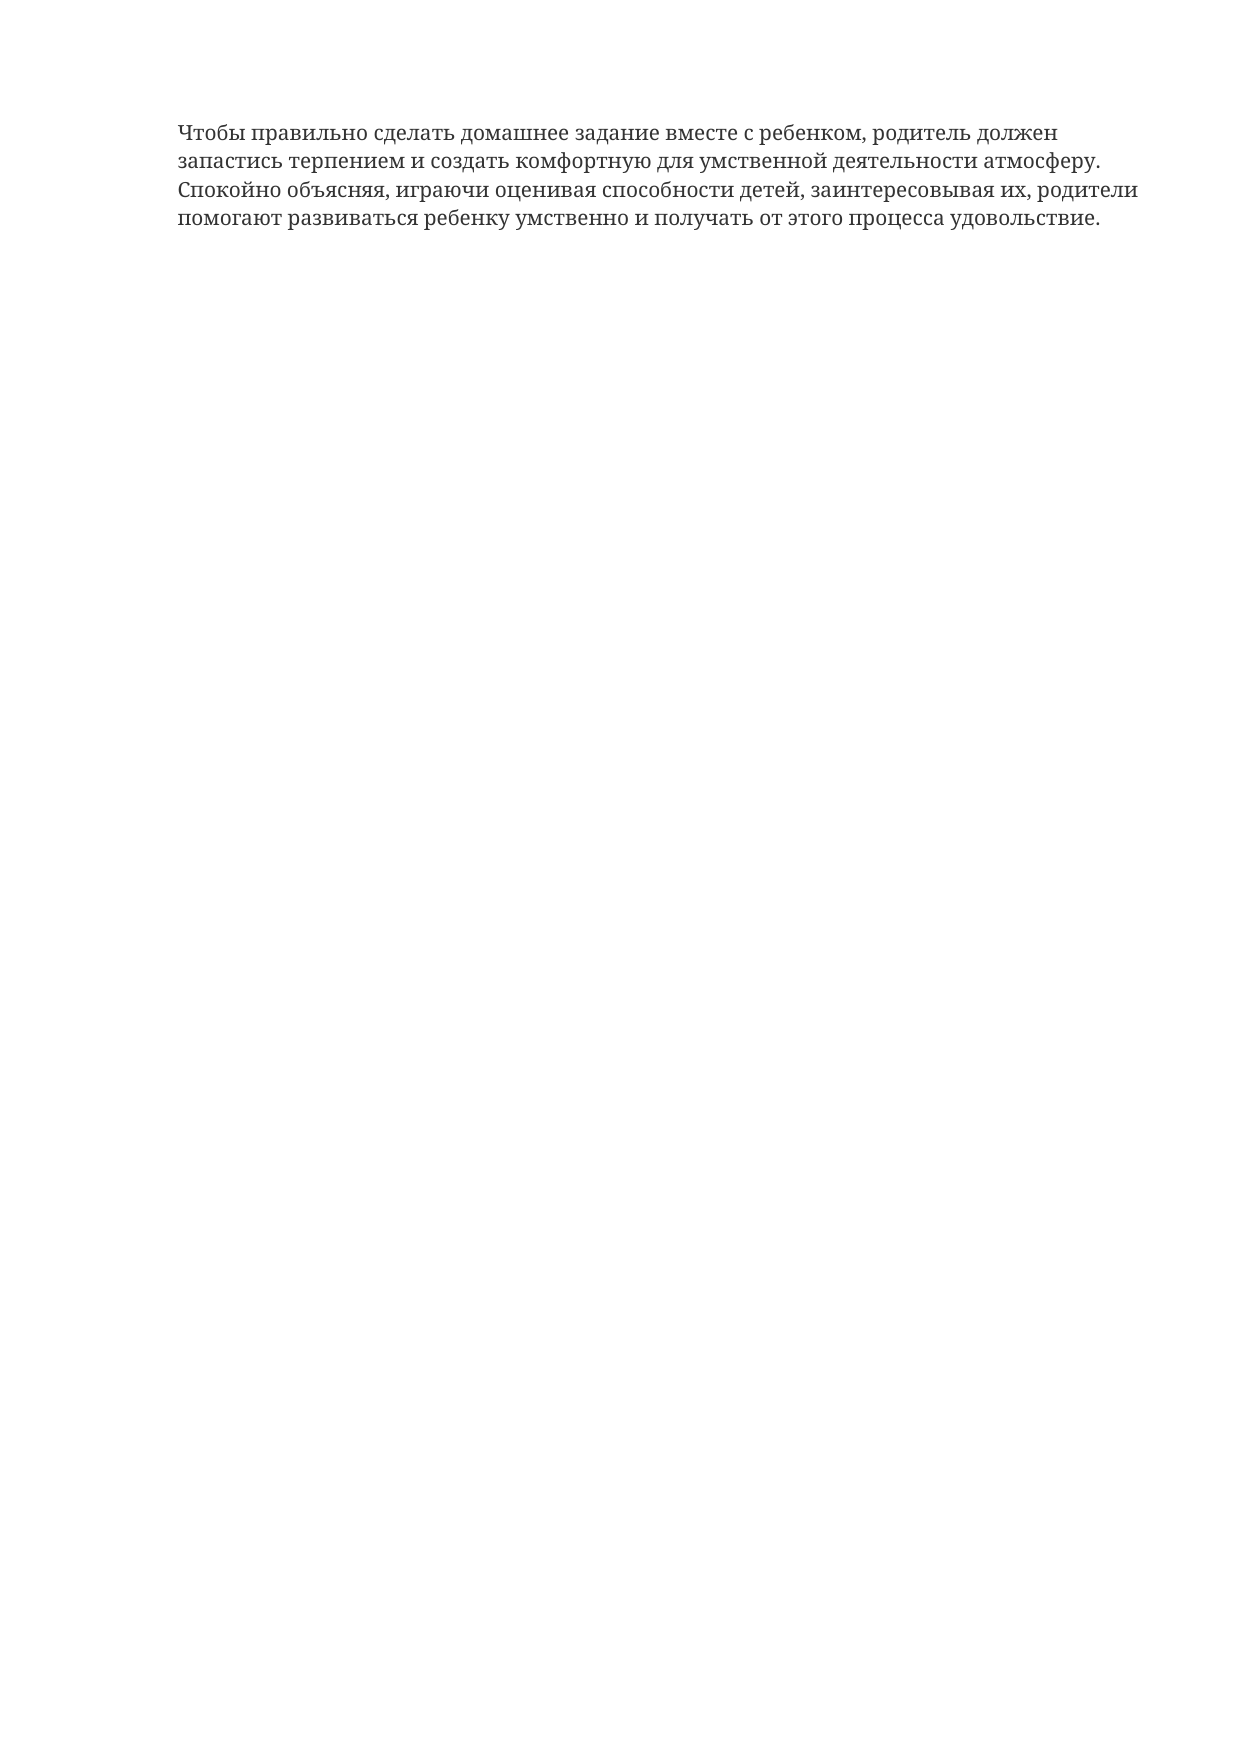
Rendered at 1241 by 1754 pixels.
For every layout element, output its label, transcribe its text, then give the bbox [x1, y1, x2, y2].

text Чтобы правильно сделать домашнее задание вместе с ребенком, родитель должен запастись терпением и создать комфортную для умственной деятельности атмосферу. Спокойно объясняя, играючи оценивая способности детей, заинтересовывая их, родители помогают развиваться ребенку умственно и получать от этого процесса удовольствие. [177, 118, 1152, 232]
